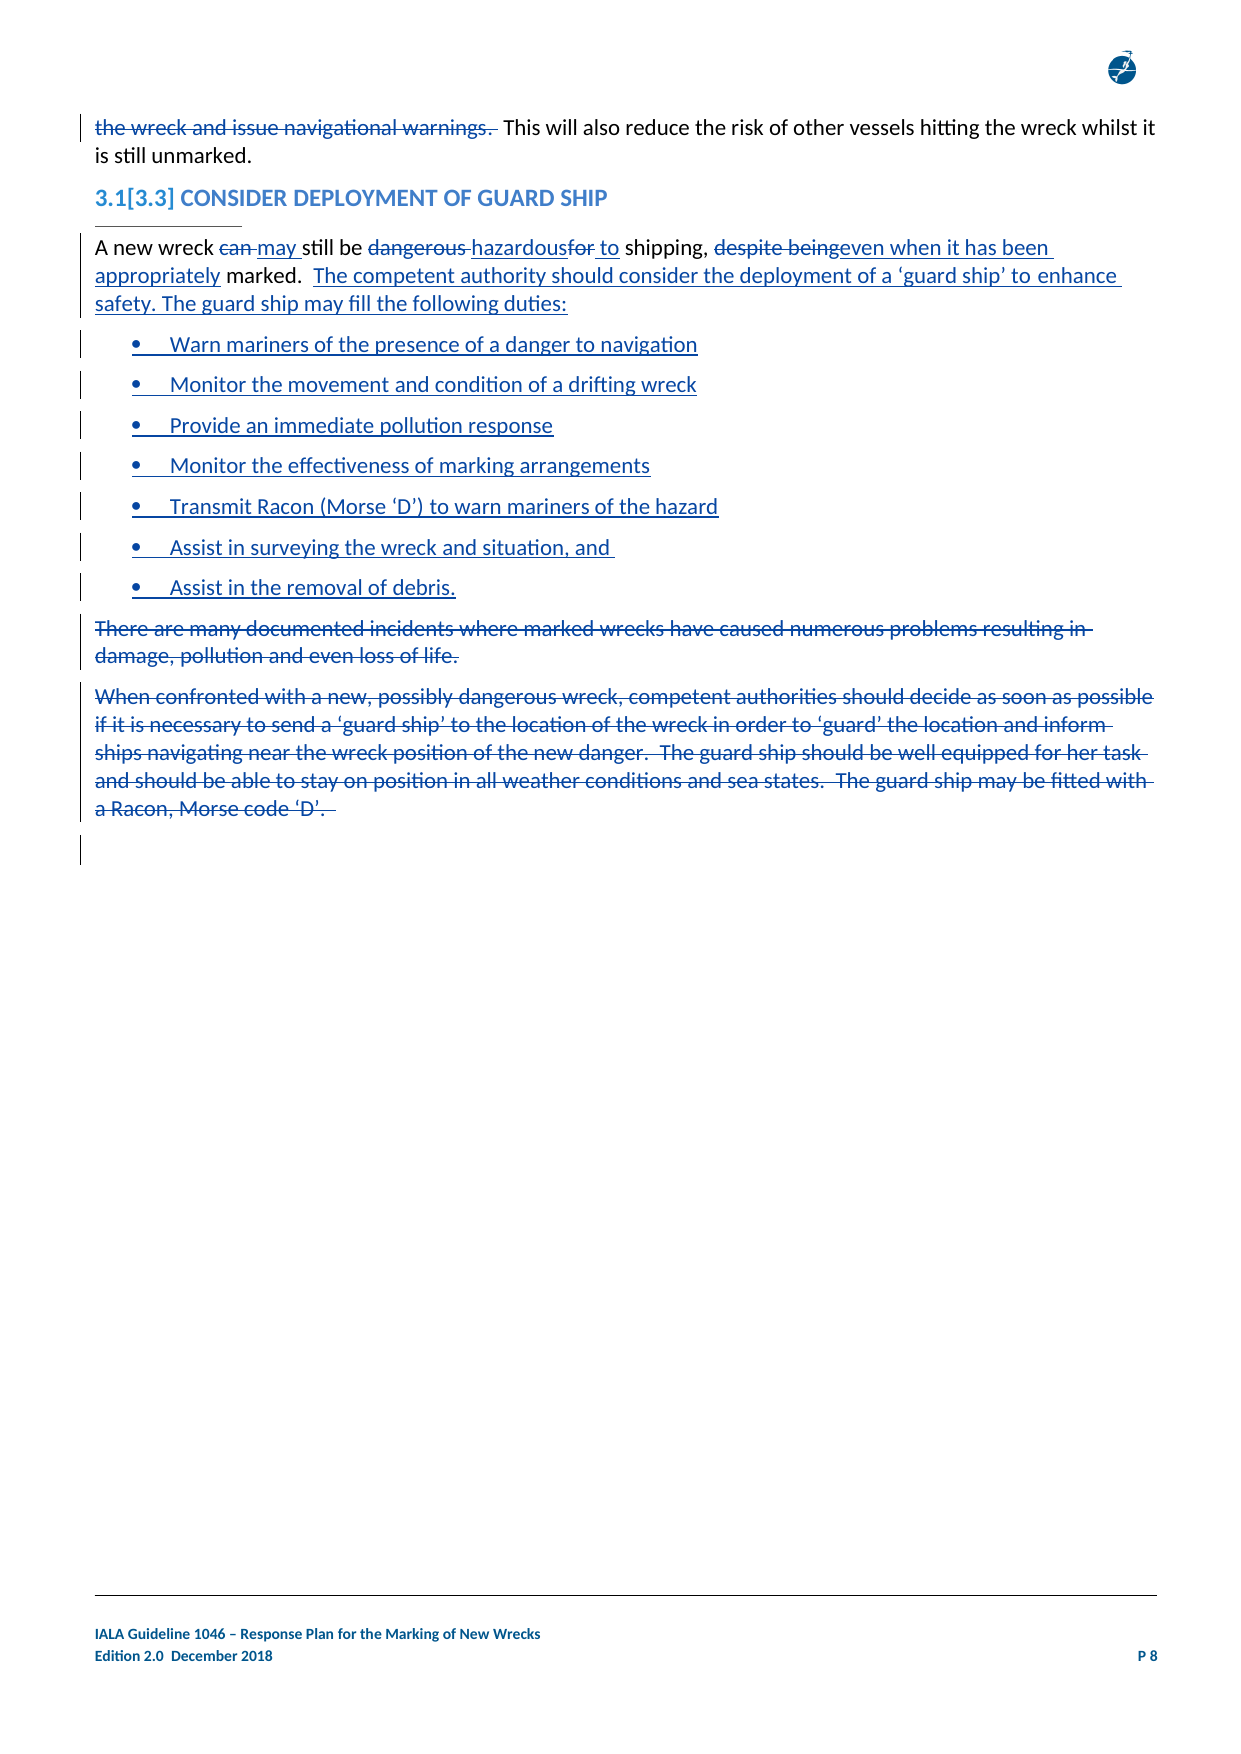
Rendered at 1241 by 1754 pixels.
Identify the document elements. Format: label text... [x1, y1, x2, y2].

text A new wreck still be shipping, marked. [94, 233, 1157, 317]
picture [1077, 0, 1196, 119]
subtitle Consider Deployment of Guard Ship [94, 182, 1084, 213]
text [94, 113, 1157, 169]
